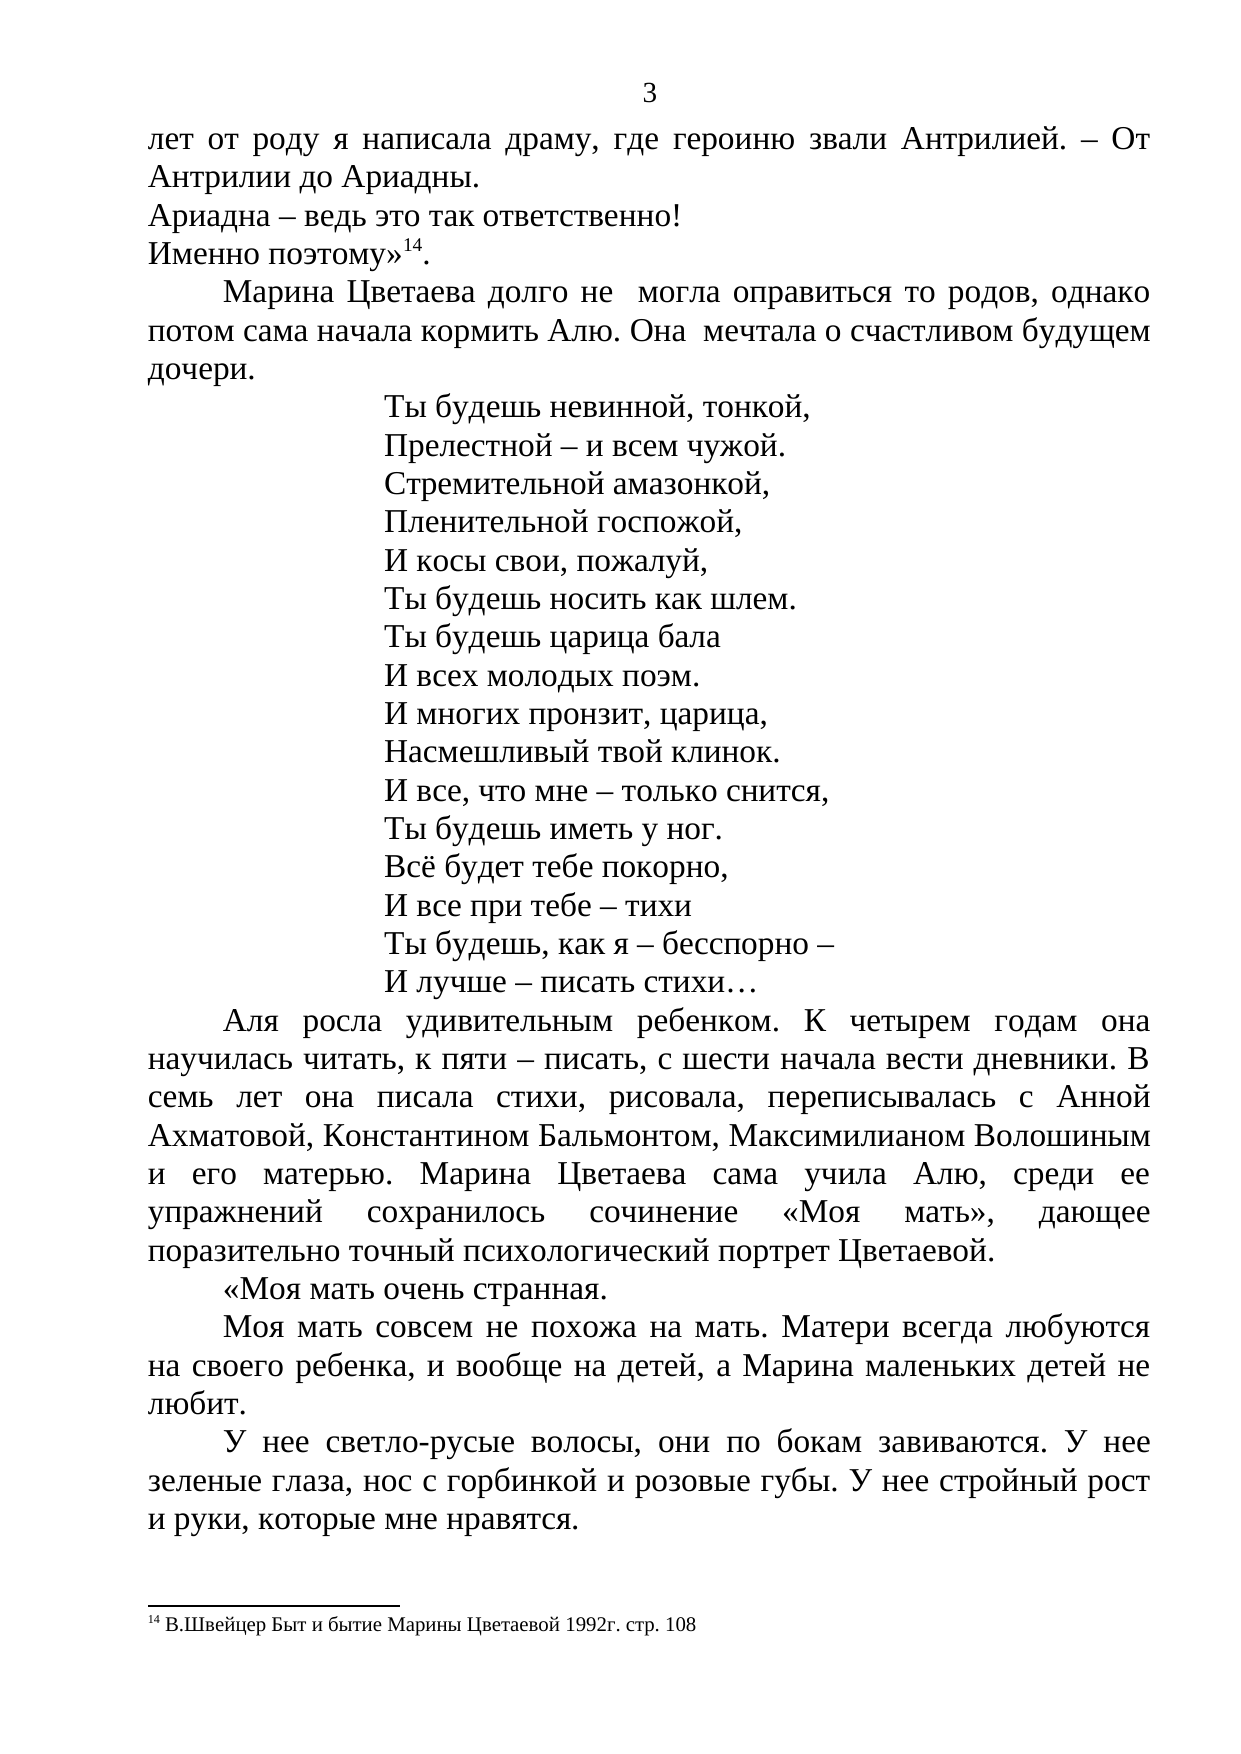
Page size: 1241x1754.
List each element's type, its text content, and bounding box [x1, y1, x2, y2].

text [148, 118, 1152, 195]
text И многих пронзит, царица, [384, 693, 1152, 731]
text У нее светло-русые волосы, они по бокам завиваются. У нее зеленые глаза, нос с горбинкой и розовые губы. У нее стройный рост и руки, которые мне нравятся. [148, 1421, 1152, 1536]
text Всё будет тебе покорно, [384, 846, 1152, 885]
text И лучше – писать стихи… [384, 961, 1152, 1000]
subtitle Ты будешь царица бала [384, 616, 1152, 655]
text Пленительной госпожой, [384, 501, 1152, 540]
text Стремительной амазонкой, [384, 463, 1152, 501]
text Ариадна – ведь это так ответственно! [148, 195, 1152, 233]
text И всех молодых поэм. [384, 655, 1152, 693]
text И все, что мне – только снится, [384, 770, 1152, 808]
text Марина Цветаева долго не могла оправиться то родов, однако потом сама начала кормить Алю. Она мечтала о счастливом будущем дочери. [148, 271, 1152, 386]
text «Моя мать очень странная. [148, 1268, 1152, 1306]
text Насмешливый твой клинок. [384, 731, 1152, 770]
text Ты будешь невинной, тонкой, [384, 386, 1152, 425]
text Прелестной – и всем чужой. [384, 425, 1152, 463]
text Ты будешь, как я – бесспорно – [384, 923, 1152, 961]
text Моя мать совсем не похожа на мать. Матери всегда любуются на своего ребенка, и вообще на детей, а Марина маленьких детей не любит. [148, 1306, 1152, 1421]
text Ты будешь иметь у ног. [384, 808, 1152, 846]
text Аля росла удивительным ребенком. К четырем годам она научилась читать, к пяти – писать, с шести начала вести дневники. В семь лет она писала стихи, рисовала, переписывалась с Анной Ахматовой, Константином Бальмонтом, Максимилианом Волошиным и его матерью. Марина Цветаева сама учила Алю, среди ее упражнений сохранилось сочинение «Моя мать», дающее поразительно точный психологический портрет Цветаевой. [148, 1000, 1152, 1268]
text И косы свои, пожалуй, [384, 540, 1152, 578]
text Именно поэтому». [148, 233, 1152, 271]
text Ты будешь носить как шлем. [384, 578, 1152, 616]
text И все при тебе – тихи [384, 885, 1152, 923]
